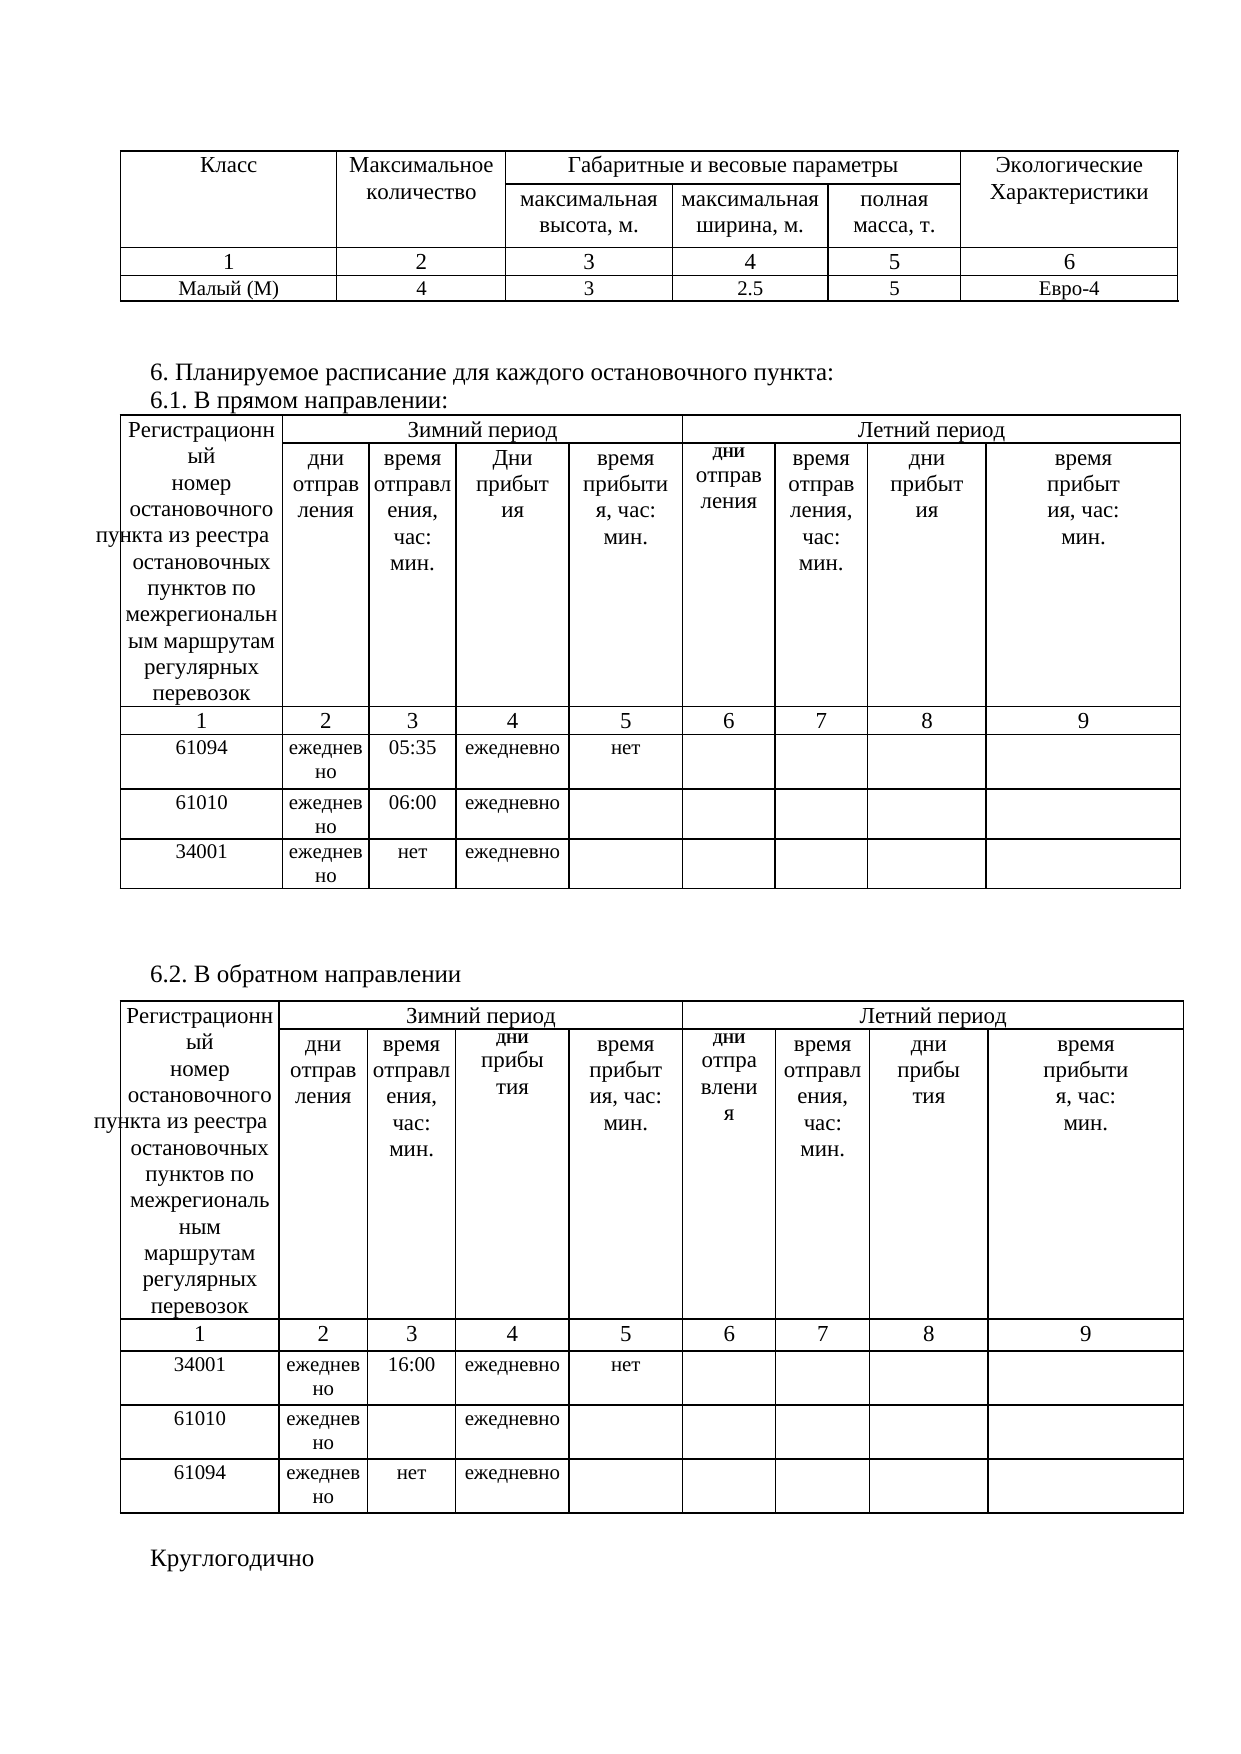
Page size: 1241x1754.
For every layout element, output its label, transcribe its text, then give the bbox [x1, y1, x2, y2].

table_cell ежедневно [280, 1406, 367, 1458]
table_cell нет [370, 840, 455, 887]
table_cell 4 [673, 248, 827, 274]
table_cell нет [570, 1352, 682, 1404]
table_cell время прибыти я, час: мин. [989, 1030, 1183, 1318]
table_cell ДНИ отпра влени я [683, 1030, 775, 1318]
table_cell время отправл ения, час: мин. [370, 444, 455, 706]
table_cell 1 [121, 248, 336, 274]
table_header Регистрационный номер остановочного пункта из реестра остановочных пунктов по межрегиональным маршрутам регулярных перевозок [121, 416, 282, 706]
table_cell 6 [683, 707, 774, 734]
text 6.2. В обратном направлении [150, 959, 1090, 988]
table_cell [870, 1352, 987, 1404]
table_header Класс [121, 152, 336, 247]
table_cell [683, 840, 774, 887]
table_header Летний период [683, 1002, 1183, 1028]
table_cell ежедневно [283, 735, 368, 788]
table_cell ДНИ прибы тия [456, 1030, 568, 1318]
table_cell 4 [457, 707, 568, 734]
table_cell ежедневно [283, 840, 368, 887]
table_cell 5 [570, 1320, 682, 1350]
table_cell 6 [683, 1320, 775, 1350]
table_cell время отправл ения, час: мин. [368, 1030, 455, 1318]
table_cell нет [570, 735, 682, 788]
text 6. Планируемое расписание для каждого остановочного пункта: [150, 357, 1090, 386]
table_cell ежедневно [280, 1460, 367, 1512]
table_cell 3 [368, 1320, 455, 1350]
table_cell Малый (М) [121, 276, 336, 300]
table_cell 61094 [121, 1460, 278, 1512]
table_cell 7 [776, 1320, 869, 1350]
table_cell время отправл ения, час: мин. [776, 1030, 869, 1318]
table_cell [570, 1460, 682, 1512]
table_cell [868, 840, 985, 887]
table_cell 2 [283, 707, 368, 734]
table_cell Дни прибыт ия [457, 444, 568, 706]
table_cell 2.5 [673, 276, 827, 300]
table_cell [989, 1406, 1183, 1458]
table_cell [987, 790, 1180, 838]
table_cell [570, 1406, 682, 1458]
table_cell Евро-4 [961, 276, 1177, 300]
table_cell ежедневно [456, 1406, 568, 1458]
table_cell 5 [829, 248, 960, 274]
table_cell дни прибы тия [870, 1030, 987, 1318]
table_cell полная масса, т. [829, 185, 960, 247]
table_cell 3 [506, 276, 672, 300]
table_header Габаритные и весовые параметры [506, 152, 960, 183]
table_cell [683, 790, 774, 838]
table_cell ежедневно [283, 790, 368, 838]
table_cell 2 [280, 1320, 367, 1350]
table_cell 2 [337, 248, 505, 274]
table_cell 34001 [121, 840, 282, 887]
table_cell время прибыт ия, час: мин. [987, 444, 1180, 706]
table_cell 9 [989, 1320, 1183, 1350]
table_cell [868, 735, 985, 788]
table_cell 61010 [121, 790, 282, 838]
table_cell 1 [121, 1320, 278, 1350]
table_cell 3 [370, 707, 455, 734]
table_cell 6 [961, 248, 1177, 274]
table_cell дни отправ ления [283, 444, 368, 706]
table_cell время прибыт ия, час: мин. [570, 1030, 682, 1318]
table_cell максимальная высота, м. [506, 185, 672, 247]
table_cell 1 [121, 707, 282, 734]
table_cell [570, 790, 682, 838]
table_cell 3 [506, 248, 672, 274]
table_cell [776, 1460, 869, 1512]
table_cell [870, 1406, 987, 1458]
table_cell [683, 1460, 775, 1512]
table_cell 8 [868, 707, 985, 734]
table_cell [570, 840, 682, 887]
table_cell [776, 840, 867, 887]
table_cell [870, 1460, 987, 1512]
table_cell 4 [337, 276, 505, 300]
table_cell ежедневно [280, 1352, 367, 1404]
table_cell [683, 1352, 775, 1404]
table_cell 06:00 [370, 790, 455, 838]
table_cell 8 [870, 1320, 987, 1350]
table_cell [776, 1406, 869, 1458]
table_cell 9 [987, 707, 1180, 734]
table_cell максимальная ширина, м. [673, 185, 827, 247]
table_cell [989, 1352, 1183, 1404]
table_cell 7 [776, 707, 867, 734]
table_cell время отправ ления, час: мин. [776, 444, 867, 706]
table_cell 05:35 [370, 735, 455, 788]
table_cell 4 [456, 1320, 568, 1350]
table_cell [683, 1406, 775, 1458]
table_cell нет [368, 1460, 455, 1512]
table_header Максимальное количество [337, 152, 505, 247]
table_cell 16:00 [368, 1352, 455, 1404]
table_cell [989, 1460, 1183, 1512]
table_cell [776, 790, 867, 838]
text Круглогодично [150, 1543, 1090, 1571]
text 6.1. В прямом направлении: [150, 386, 1090, 414]
table_header Регистрационный номер остановочного пункта из реестра остановочных пунктов по межрегиональным маршрутам регулярных перевозок [121, 1002, 278, 1318]
table_cell [987, 735, 1180, 788]
table_header Зимний период [280, 1002, 682, 1028]
table_cell [683, 735, 774, 788]
table_cell [868, 790, 985, 838]
table_cell [987, 840, 1180, 887]
table_header Летний период [683, 416, 1180, 442]
table_cell ежедневно [456, 1352, 568, 1404]
table_cell 61010 [121, 1406, 278, 1458]
table_cell ежедневно [457, 735, 568, 788]
table_cell 61094 [121, 735, 282, 788]
table_cell время прибыти я, час: мин. [570, 444, 682, 706]
table_cell 34001 [121, 1352, 278, 1404]
table_cell ежедневно [457, 840, 568, 887]
table_cell [368, 1406, 455, 1458]
table_header Экологические Характеристики [961, 152, 1177, 247]
table_cell дни прибыт ия [868, 444, 985, 706]
table_cell ДНИ отправ ления [683, 444, 774, 706]
table_cell [776, 735, 867, 788]
table_cell ежедневно [457, 790, 568, 838]
table_cell 5 [570, 707, 682, 734]
table_header Зимний период [283, 416, 682, 442]
table_cell ежедневно [456, 1460, 568, 1512]
table_cell 5 [829, 276, 960, 300]
table_cell дни отправ ления [280, 1030, 367, 1318]
table_cell [776, 1352, 869, 1404]
